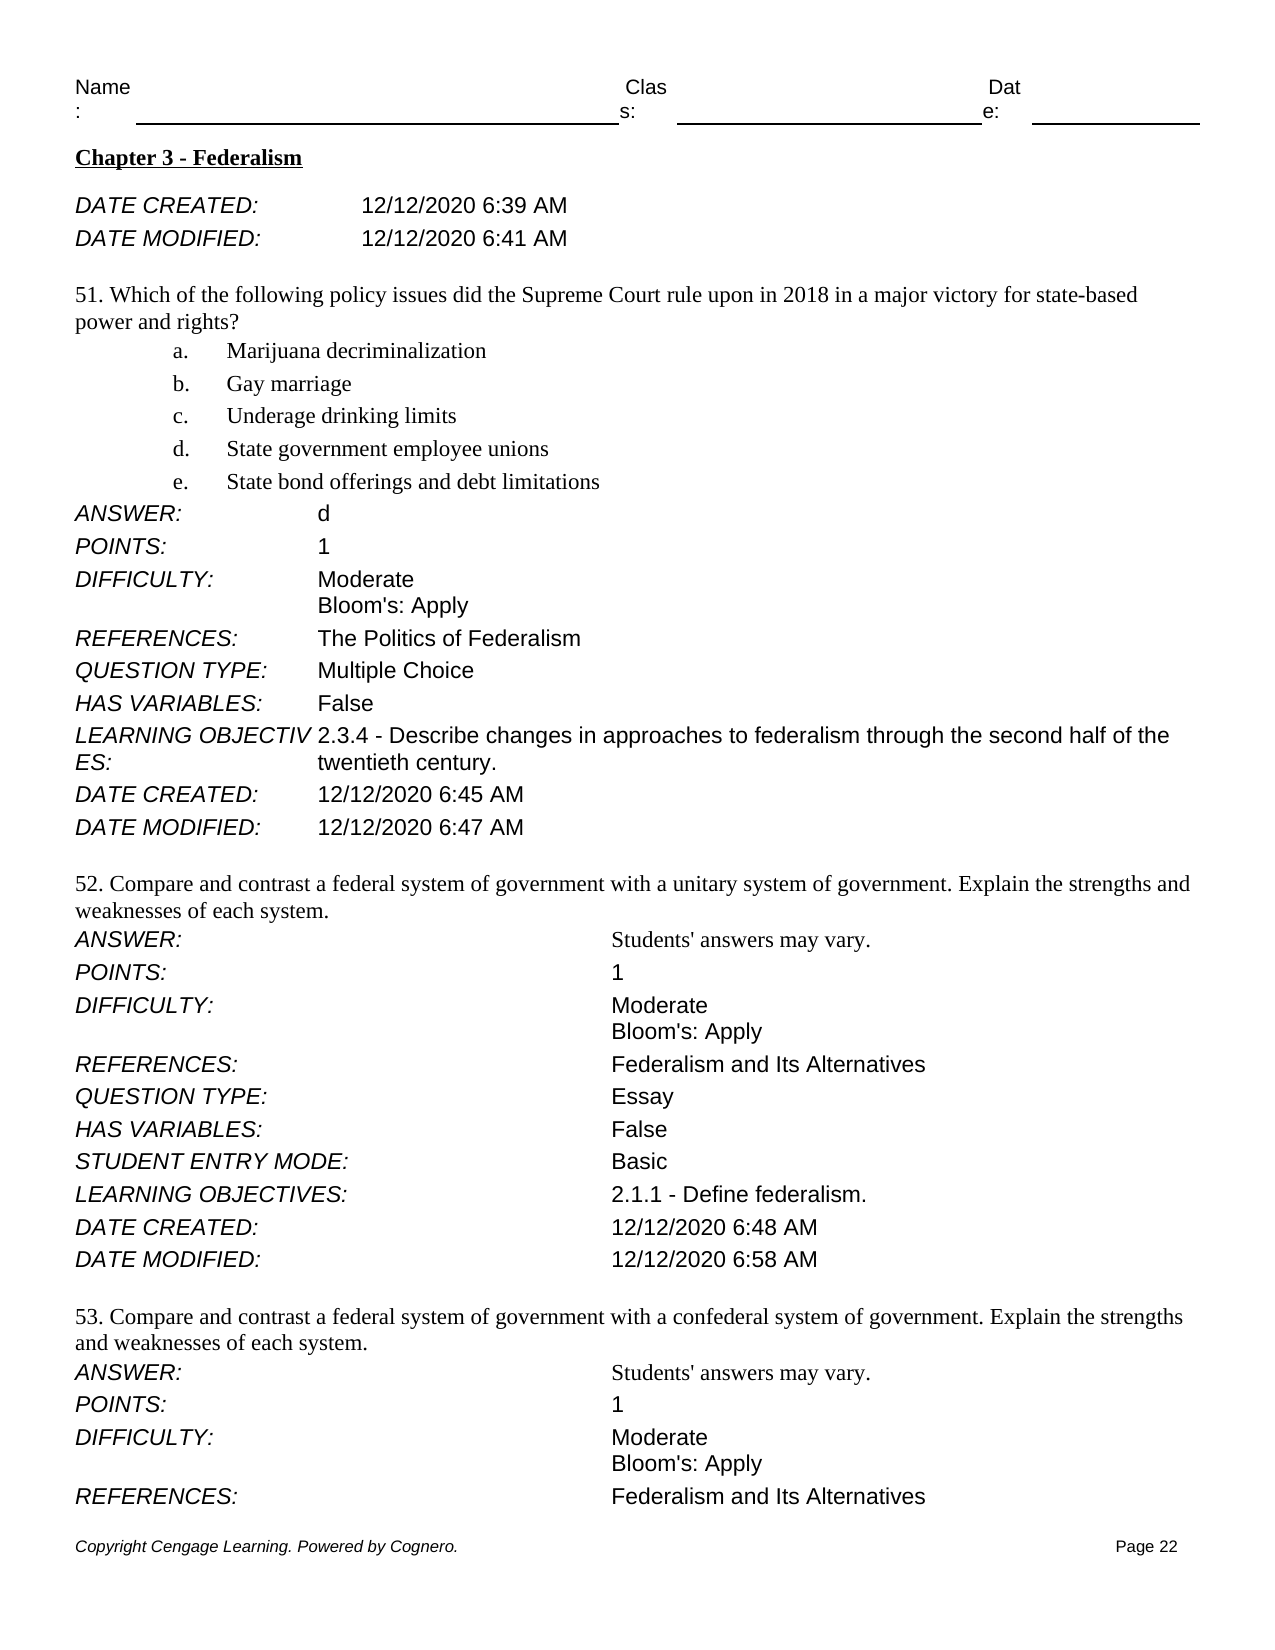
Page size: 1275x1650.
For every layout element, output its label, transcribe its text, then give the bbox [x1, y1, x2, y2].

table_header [75, 1303, 1200, 1512]
table_header 52. Compare and contrast a federal system of government with a unitary system of government. Explain the strengths and weaknesses of each system. [75, 871, 1200, 1276]
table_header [75, 189, 1200, 254]
table_header 51. Which of the following policy issues did the Supreme Court rule upon in 2018 in a major victory for state-based power and rights? [75, 282, 1200, 843]
